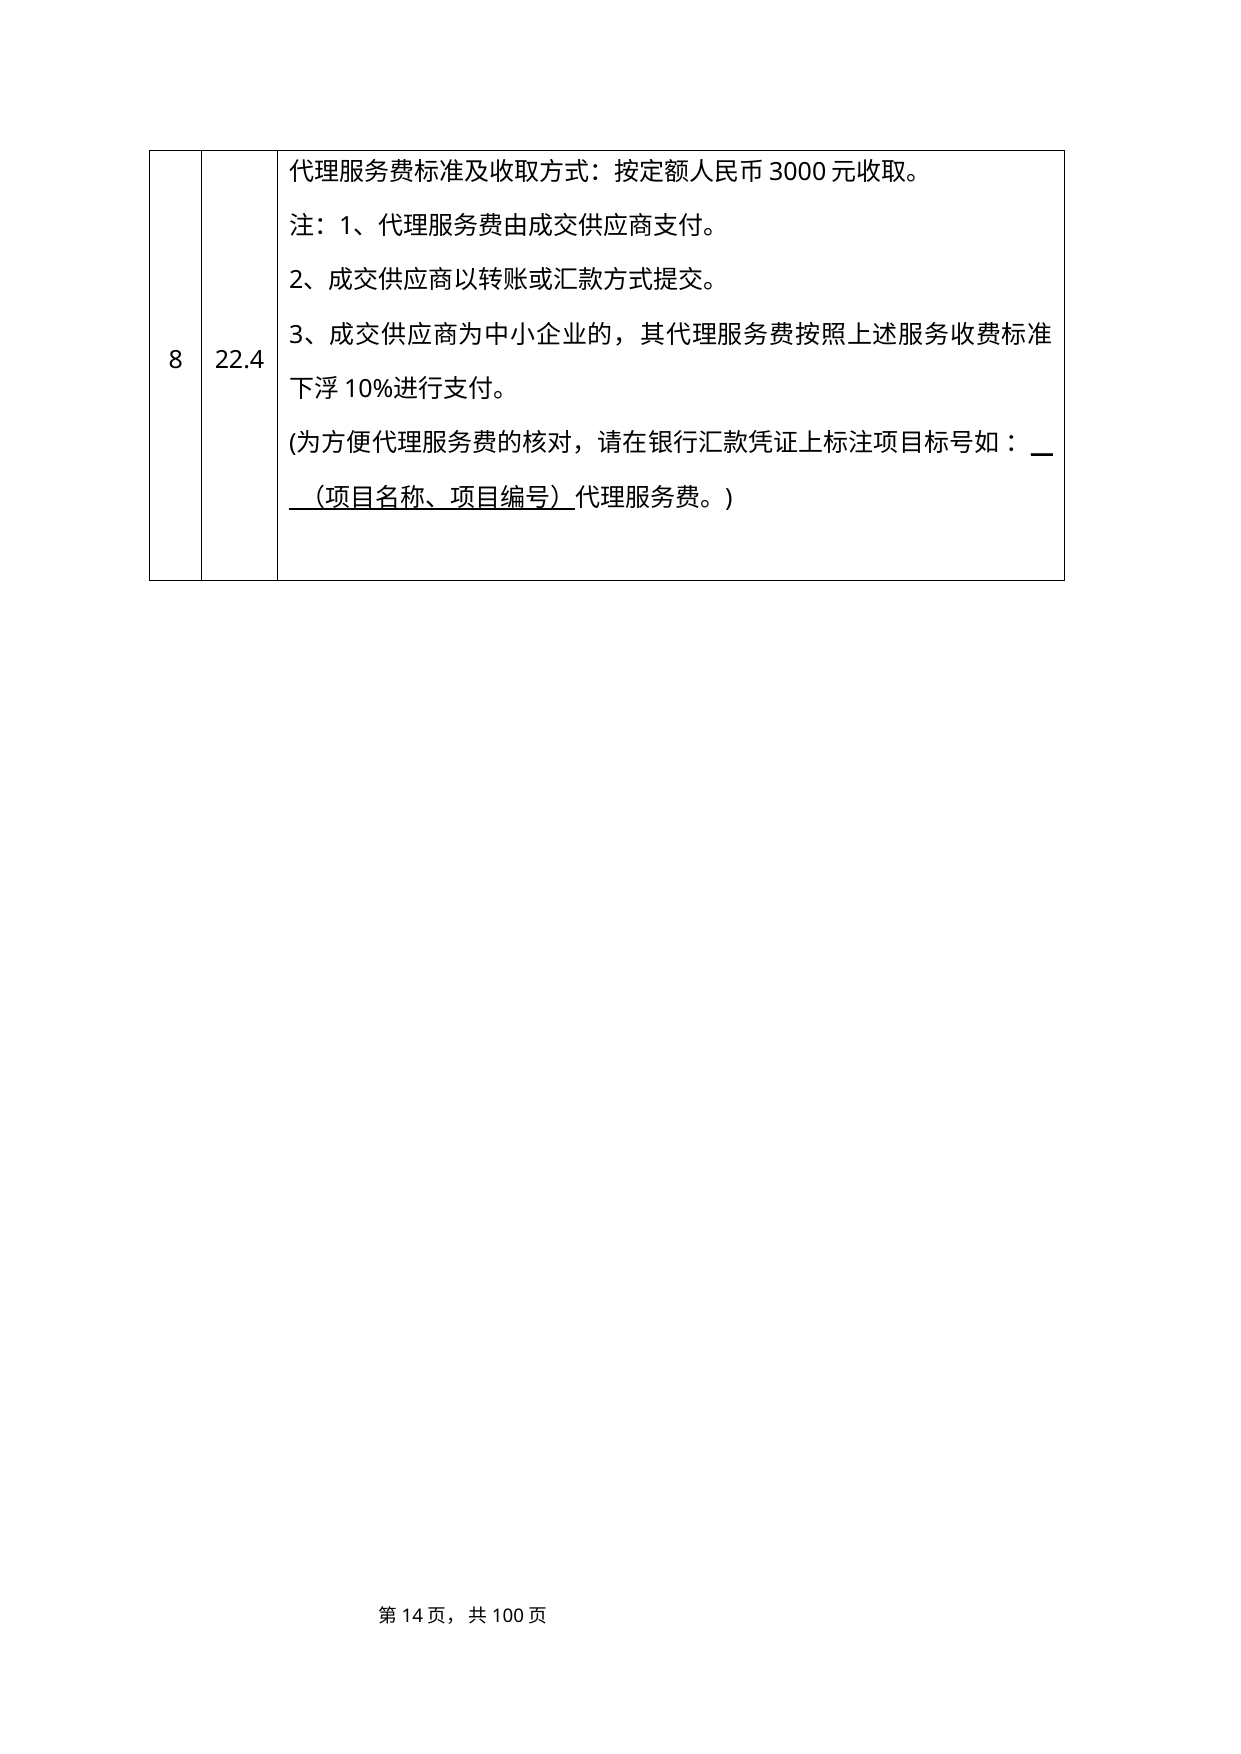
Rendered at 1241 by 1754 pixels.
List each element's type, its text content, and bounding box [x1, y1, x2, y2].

table_cell 8 [150, 151, 201, 580]
table_cell 代理服务费标准及收取方式：按定额人民币3000元收取。 注：1、代理服务费由成交供应商支付。 2、成交供应商以转账或汇款方式提交。 3、成交供应商为中小企业的，其代理服务费按照上述服务收费标准下浮10%进行支付。 (为方便代理服务费的核对，请在银行汇款凭证上标注项目标号如 ：___（项目名称、项目编号）代理服务费。) [278, 151, 1064, 580]
table_cell 22.4 [202, 151, 277, 580]
